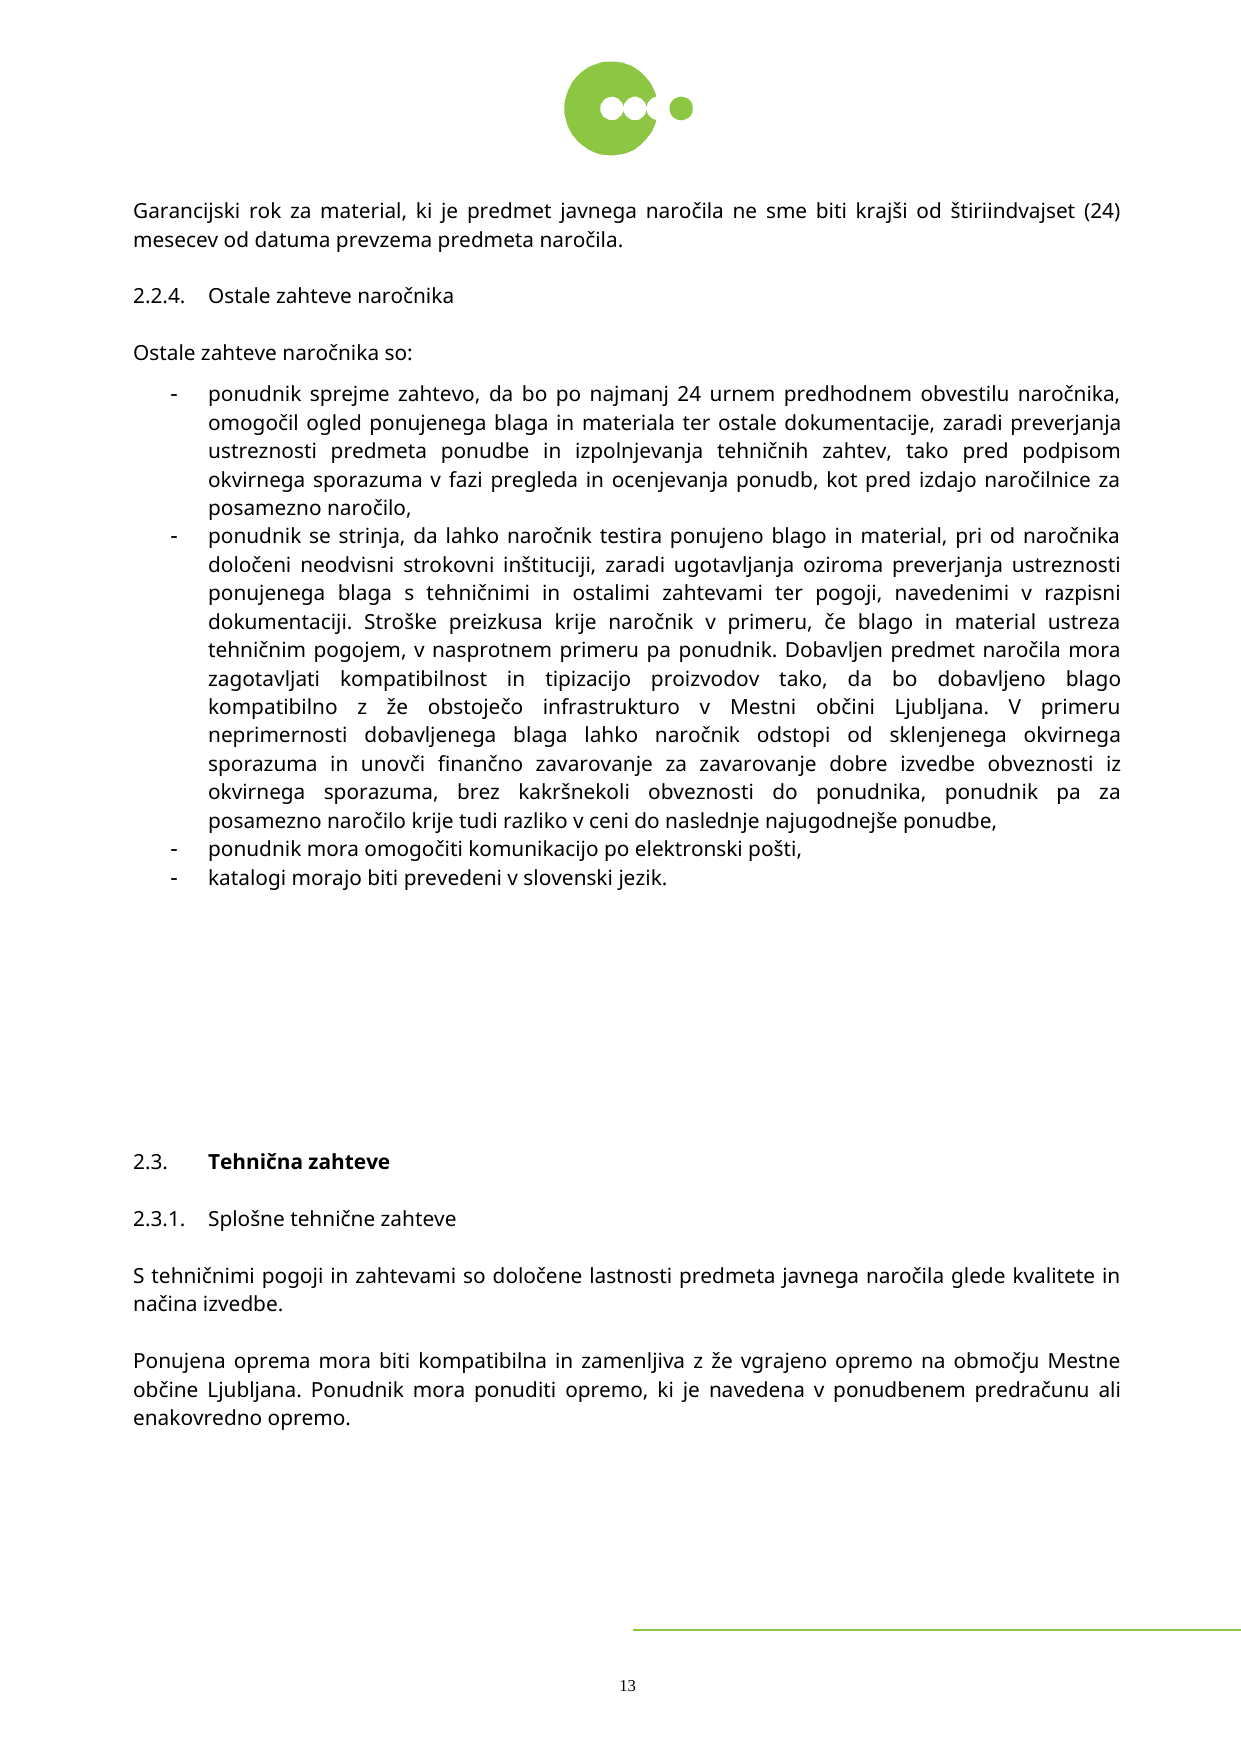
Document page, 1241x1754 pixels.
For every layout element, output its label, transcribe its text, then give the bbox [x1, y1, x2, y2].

text S tehničnimi pogoji in zahtevami so določene lastnosti predmeta javnega naročila glede kvalitete in načina izvedbe. [133, 1261, 1122, 1318]
list Tehnična zahteve [133, 1147, 1122, 1176]
list ponudnik se strinja, da lahko naročnik testira ponujeno blago in material, pri od naročnika določeni neodvisni strokovni inštituciji, zaradi ugotavljanja oziroma preverjanja ustreznosti ponujenega blaga s tehničnimi in ostalimi zahtevami ter pogoji, navedenimi v razpisni dokumentaciji. Stroške preizkusa krije naročnik v primeru, če blago in material ustreza tehničnim pogojem, v nasprotnem primeru pa ponudnik. Dobavljen predmet naročila mora zagotavljati kompatibilnost in tipizacijo proizvodov tako, da bo dobavljeno blago kompatibilno z že obstoječo infrastrukturo v Mestni občini Ljubljana. V primeru neprimernosti dobavljenega blaga lahko naročnik odstopi od sklenjenega okvirnega sporazuma in unovči finančno zavarovanje za zavarovanje dobre izvedbe obveznosti iz okvirnega sporazuma, brez kakršnekoli obveznosti do ponudnika, ponudnik pa za posamezno naročilo krije tudi razliko v ceni do naslednje najugodnejše ponudbe, [170, 522, 1122, 834]
list katalogi morajo biti prevedeni v slovenski jezik. [170, 863, 1122, 891]
list ponudnik sprejme zahtevo, da bo po najmanj 24 urnem predhodnem obvestilu naročnika, omogočil ogled ponujenega blaga in materiala ter ostale dokumentacije, zaradi preverjanja ustreznosti predmeta ponudbe in izpolnjevanja tehničnih zahtev, tako pred podpisom okvirnega sporazuma v fazi pregleda in ocenjevanja ponudb, kot pred izdajo naročilnice za posamezno naročilo, [170, 379, 1122, 522]
list Ostale zahteve naročnika [133, 282, 1122, 310]
list ponudnik mora omogočiti komunikacijo po elektronski pošti, [170, 834, 1122, 863]
list Splošne tehnične zahteve [133, 1204, 1122, 1232]
text Garancijski rok za material, ki je predmet javnega naročila ne sme biti krajši od štiriindvajset (24) mesecev od datuma prevzema predmeta naročila. [133, 196, 1122, 253]
text Ostale zahteve naročnika so: [133, 338, 1122, 367]
text Ponujena oprema mora biti kompatibilna in zamenljiva z že vgrajeno opremo na območju Mestne občine Ljubljana. Ponudnik mora ponuditi opremo, ki je navedena v ponudbenem predračunu ali enakovredno opremo. [133, 1346, 1122, 1432]
